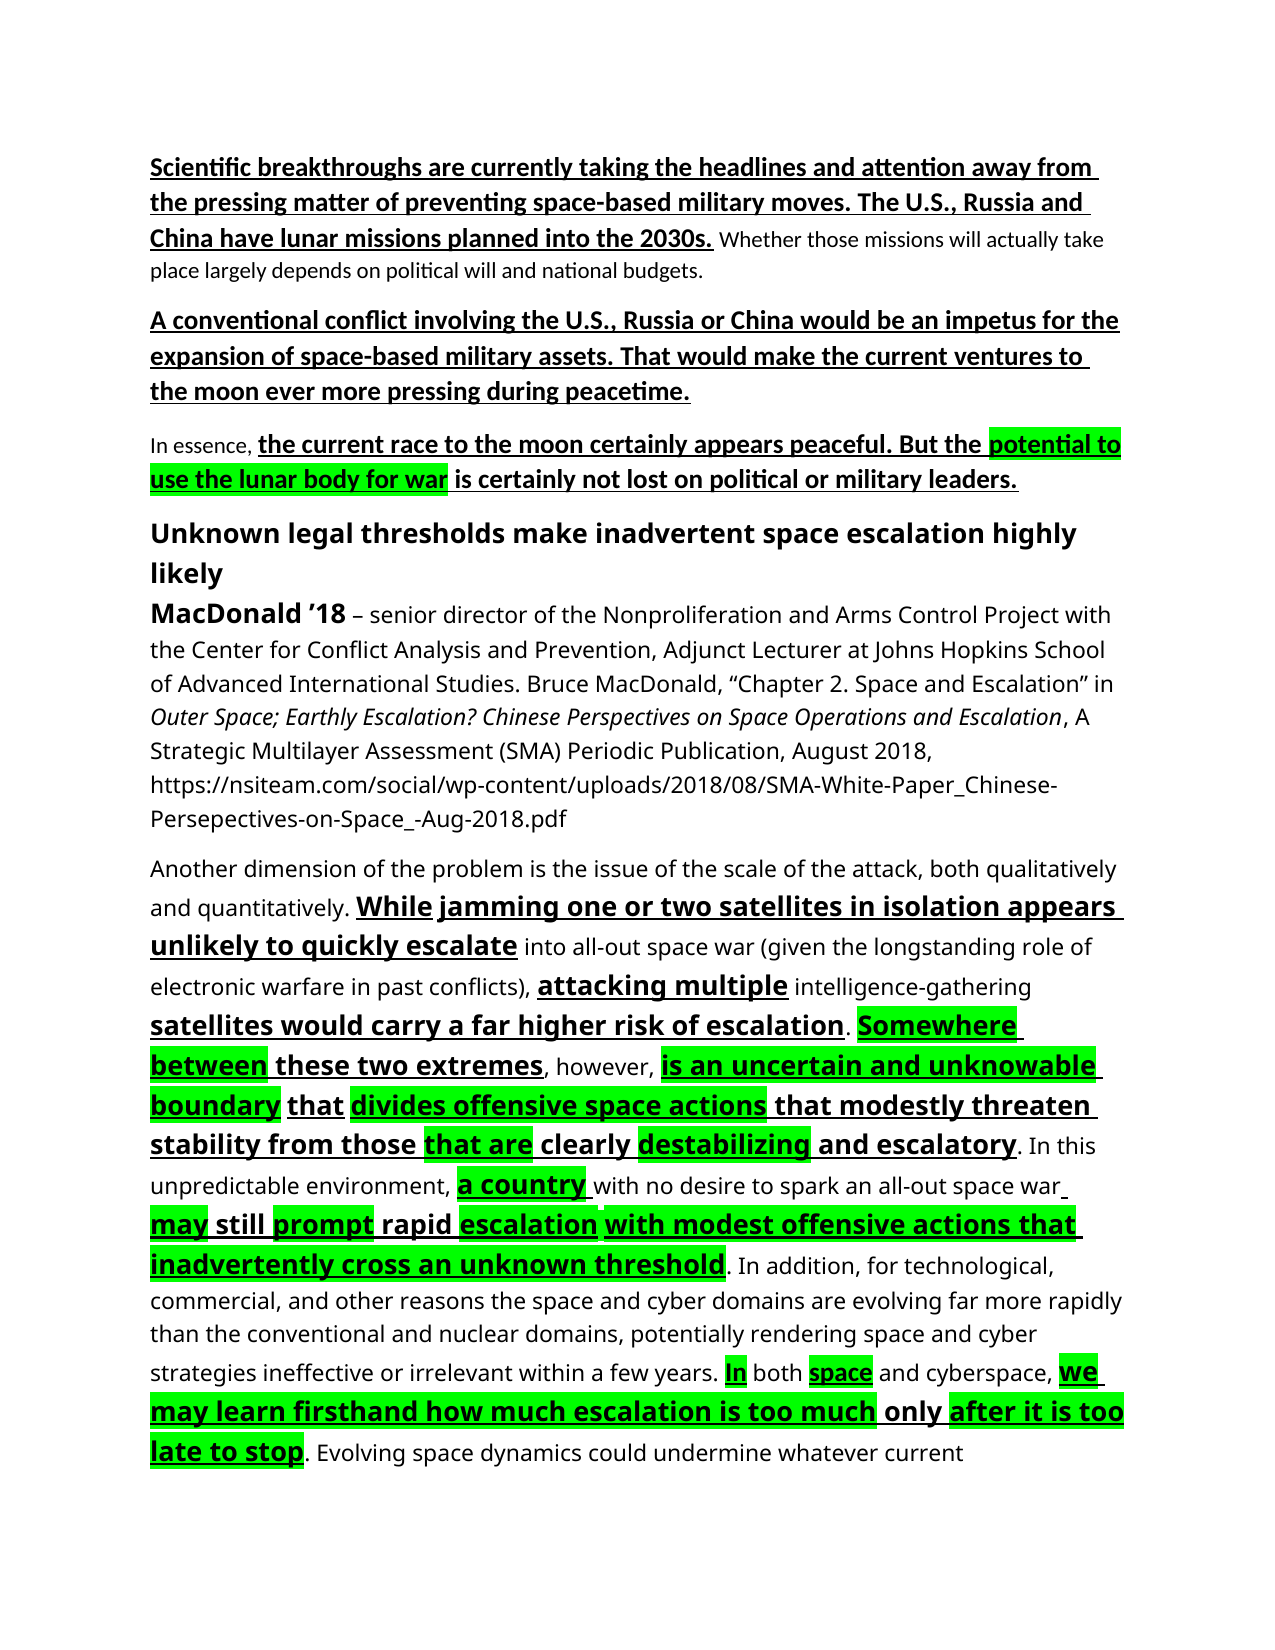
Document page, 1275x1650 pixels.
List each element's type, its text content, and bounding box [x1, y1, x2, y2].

subtitle Unknown legal thresholds make inadvertent space escalation highly likely [150, 515, 1125, 591]
text Scientific breakthroughs are currently taking the headlines and attention away from the pressing matter of preventing space-based military moves. The U.S., Russia and China have lunar missions planned into the 2030s. Whether those missions will actually take place largely depends on political will and national budgets. [150, 150, 1125, 284]
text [150, 853, 1125, 1469]
text In essence, the current race to the moon certainly appears peaceful. But the potential to use the lunar body for war is certainly not lost on political or military leaders. [150, 427, 1125, 496]
text A conventional conflict involving the U.S., Russia or China would be an impetus for the expansion of space-based military assets. That would make the current ventures to the moon ever more pressing during peacetime. [150, 303, 1125, 408]
text MacDonald ’18 – senior director of the Nonproliferation and Arms Control Project with the Center for Conflict Analysis and Prevention, Adjunct Lecturer at Johns Hopkins School of Advanced International Studies. Bruce MacDonald, “Chapter 2. Space and Escalation” in Outer Space; Earthly Escalation? Chinese Perspectives on Space Operations and Escalation, A Strategic Multilayer Assessment (SMA) Periodic Publication, August 2018, https://nsiteam.com/social/wp-content/uploads/2018/08/SMA-White-Paper_Chinese-Persepectives-on-Space_-Aug-2018.pdf [150, 594, 1125, 834]
